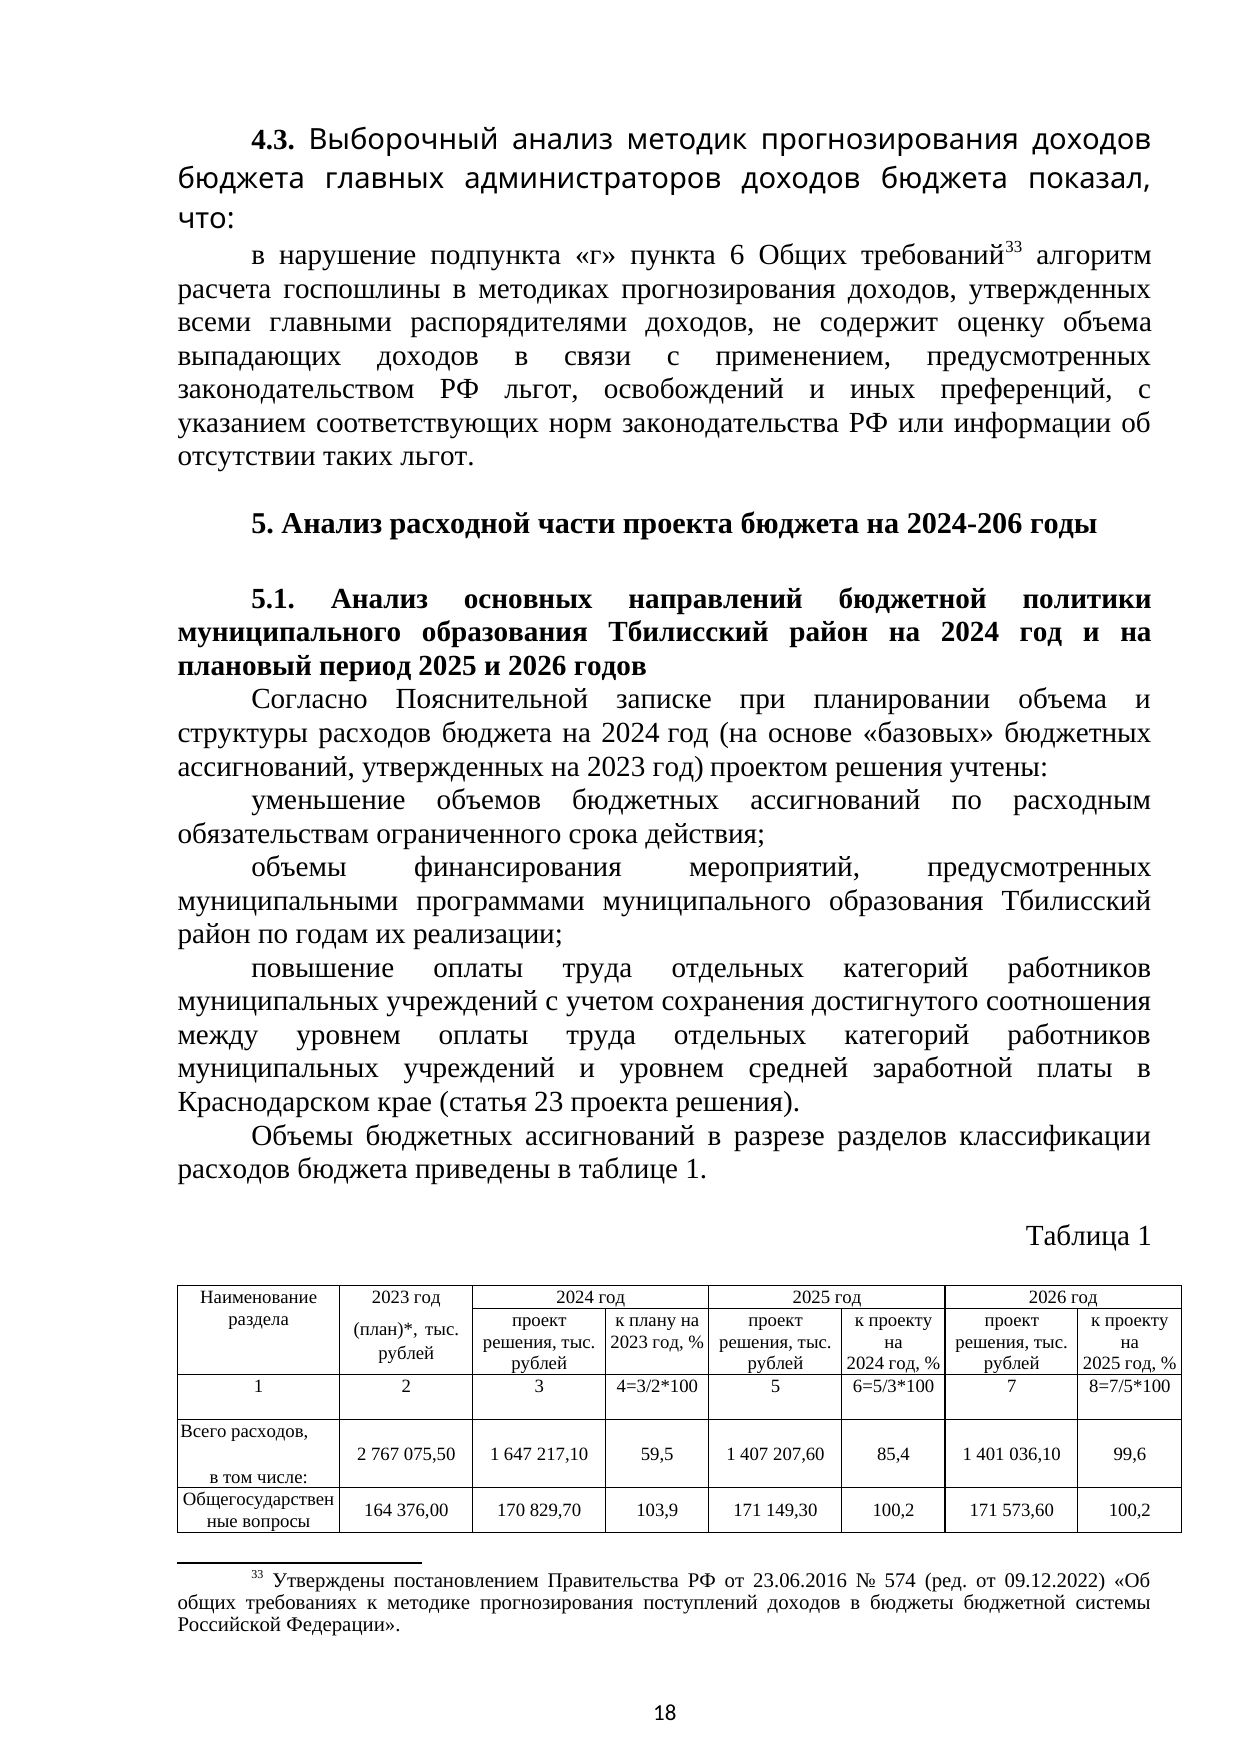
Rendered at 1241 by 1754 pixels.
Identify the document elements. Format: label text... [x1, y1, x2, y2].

table_header 2023 год (план)*, тыс. рублей [340, 1286, 472, 1374]
table_cell Всего расходов, в том числе: [178, 1420, 339, 1487]
table_cell 1 [178, 1375, 339, 1419]
table_cell 103,9 [606, 1488, 708, 1532]
table_cell 59,5 [606, 1420, 708, 1487]
text объемы финансирования мероприятий, предусмотренных муниципальными программами муниципального образования Тбилисский район по годам их реализации; [177, 849, 1152, 950]
table_header 2025 год [709, 1286, 944, 1308]
table_cell 2 767 075,50 [340, 1420, 472, 1487]
table_cell к проекту на 2024 год, % [842, 1309, 944, 1374]
table_cell проект решения, тыс. рублей [709, 1309, 841, 1374]
table_cell 171 149,30 [709, 1488, 841, 1532]
text повышение оплаты труда отдельных категорий работников муниципальных учреждений с учетом сохранения достигнутого соотношения между уровнем оплаты труда отдельных категорий работников муниципальных учреждений и уровнем средней заработной платы в Краснодарском крае (статья 23 проекта решения). [177, 950, 1152, 1118]
table_header 2026 год [946, 1286, 1181, 1308]
text уменьшение объемов бюджетных ассигнований по расходным обязательствам ограниченного срока действия; [177, 782, 1152, 849]
table_cell 5 [709, 1375, 841, 1419]
text 5. Анализ расходной части проекта бюджета на 2024-206 годы [177, 506, 1152, 540]
table_cell 8=7/5*100 [1078, 1375, 1181, 1419]
table_cell к проекту на 2025 год, % [1078, 1309, 1181, 1374]
table_cell 6=5/3*100 [842, 1375, 944, 1419]
table_cell Общегосударственные вопросы [178, 1488, 339, 1532]
table_header Наименование раздела [178, 1286, 339, 1374]
table_header 2024 год [473, 1286, 708, 1308]
table_cell 164 376,00 [340, 1488, 472, 1532]
text Объемы бюджетных ассигнований в разрезе разделов классификации расходов бюджета приведены в таблице 1. [177, 1118, 1152, 1185]
text 5.1. Анализ основных направлений бюджетной политики муниципального образования Тбилисский район на 2024 год и на плановый период 2025 и 2026 годов [177, 581, 1152, 682]
table_cell 170 829,70 [473, 1488, 605, 1532]
table_cell 1 401 036,10 [946, 1420, 1077, 1487]
table_cell к плану на 2023 год, % [606, 1309, 708, 1374]
table_cell 2 [340, 1375, 472, 1419]
text Таблица 1 [177, 1218, 1152, 1252]
table_cell 171 573,60 [946, 1488, 1077, 1532]
table_cell 99,6 [1078, 1420, 1181, 1487]
table_cell 100,2 [1078, 1488, 1181, 1532]
text 4.3. Выборочный анализ методик прогнозирования доходов бюджета главных администраторов доходов бюджета показал, что: [177, 118, 1152, 237]
table_cell 1 407 207,60 [709, 1420, 841, 1487]
table_cell 1 647 217,10 [473, 1420, 605, 1487]
table_cell 85,4 [842, 1420, 944, 1487]
table_cell 100,2 [842, 1488, 944, 1532]
text в нарушение подпункта «г» пункта 6 Общих требований алгоритм расчета госпошлины в методиках прогнозирования доходов, утвержденных всеми главными распорядителями доходов, не содержит оценку объема выпадающих доходов в связи с применением, предусмотренных законодательством РФ льгот, освобождений и иных преференций, с указанием соответствующих норм законодательства РФ или информации об отсутствии таких льгот. [177, 237, 1152, 472]
table_cell 4=3/2*100 [606, 1375, 708, 1419]
text Согласно Пояснительной записке при планировании объема и структуры расходов бюджета на 2024 год (на основе «базовых» бюджетных ассигнований, утвержденных на 2023 год) проектом решения учтены: [177, 682, 1152, 782]
table_cell 3 [473, 1375, 605, 1419]
table_cell проект решения, тыс. рублей [473, 1309, 605, 1374]
table_cell 7 [946, 1375, 1077, 1419]
table_cell проект решения, тыс. рублей [946, 1309, 1077, 1374]
